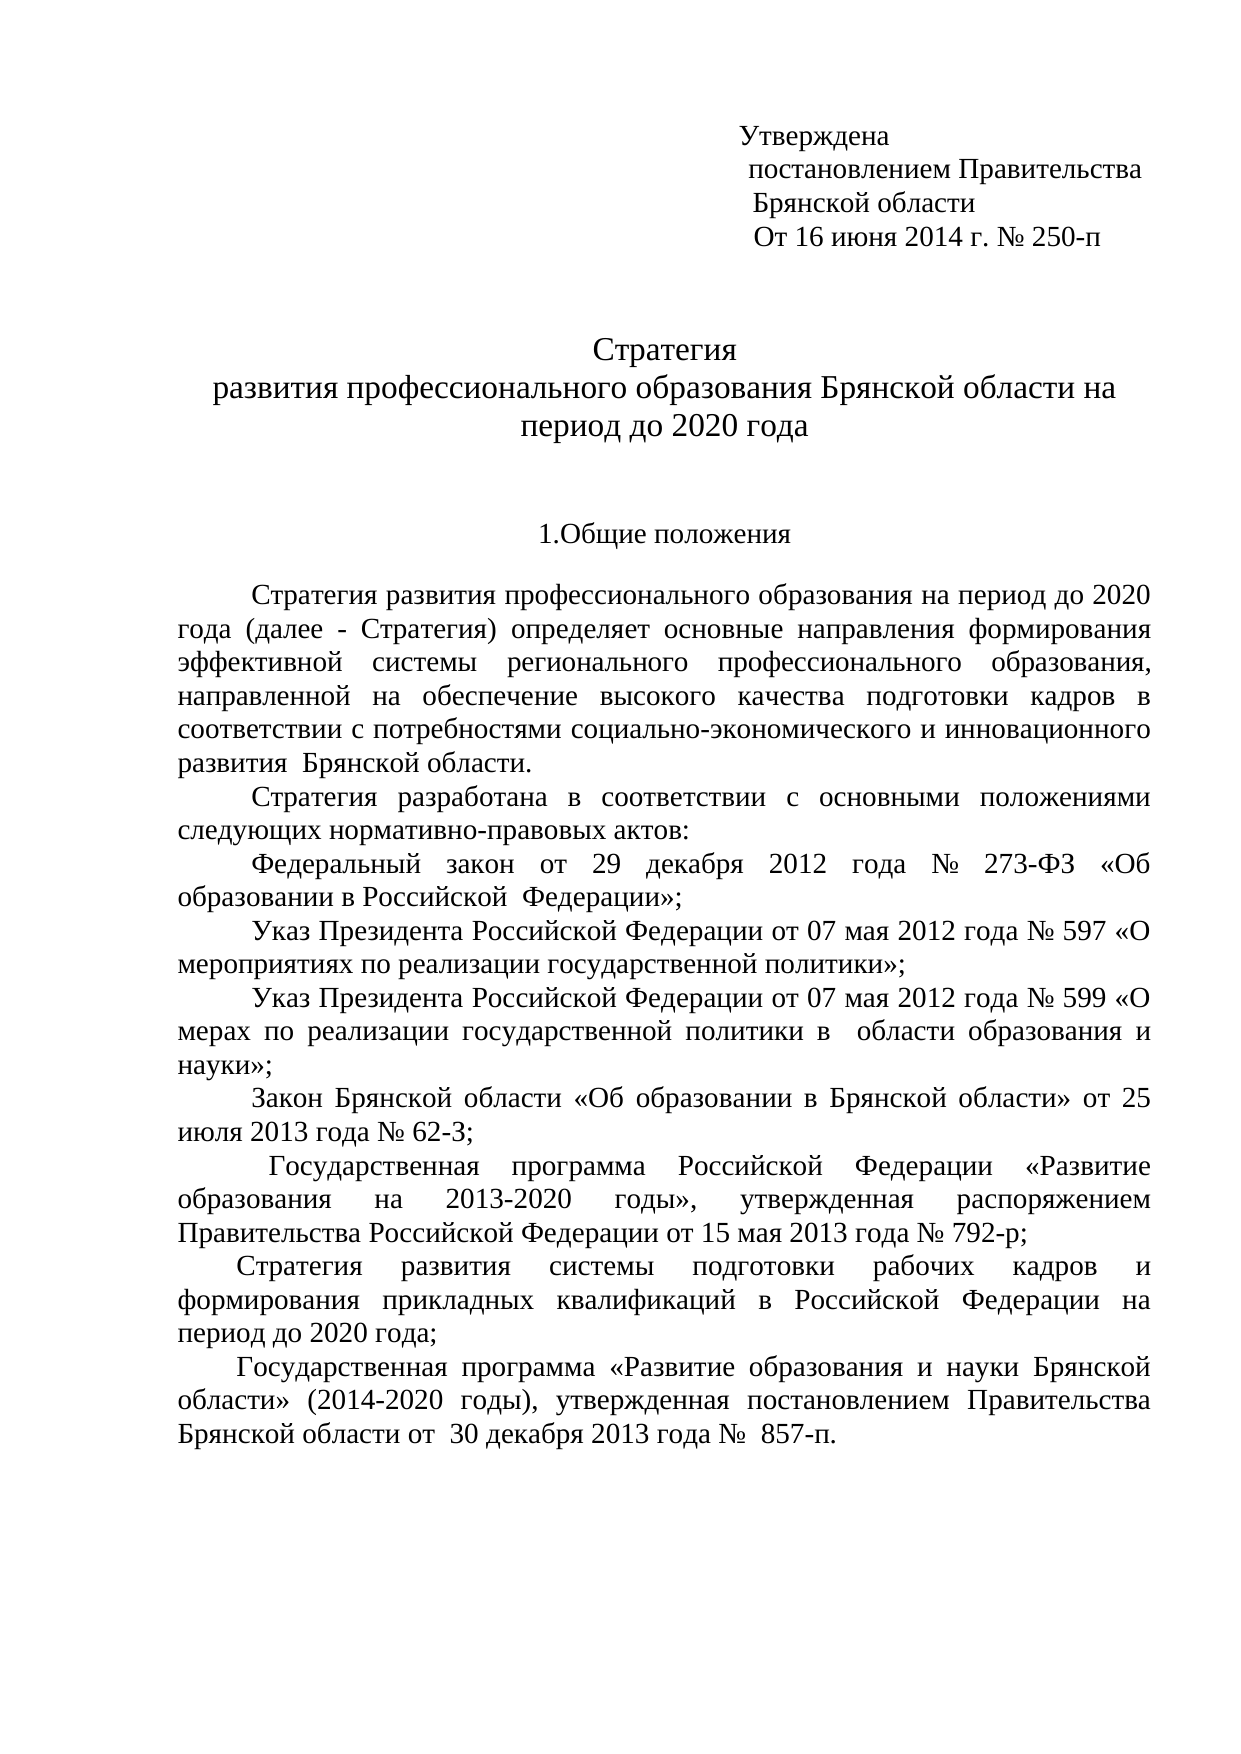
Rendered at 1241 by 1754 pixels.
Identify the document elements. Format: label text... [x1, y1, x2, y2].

text Закон Брянской области «Об образовании в Брянской области» от 25 июля 2013 года № 62-З; [177, 1081, 1152, 1148]
text Указ Президента Российской Федерации от 07 мая 2012 года № 599 «О мерах по реализации государственной политики в области образования и науки»; [177, 980, 1152, 1081]
text Стратегия развития профессионального образования на период до 2020 года (далее - Стратегия) определяет основные направления формирования эффективной системы регионального профессионального образования, направленной на обеспечение высокого качества подготовки кадров в соответствии с потребностями социально-экономического и инновационного развития Брянской области. [177, 577, 1152, 779]
text Стратегия [177, 329, 1152, 367]
text 1.Общие положения [177, 516, 1152, 549]
text Государственная программа Российской Федерации «Развитие образования на 2013-2020 годы», утвержденная распоряжением Правительства Российской Федерации от 15 мая 2013 года № 792-р; [177, 1148, 1152, 1248]
text Федеральный закон от 29 декабря 2012 года № 273-ФЗ «Об образовании в Российской Федерации»; [177, 846, 1152, 913]
text Стратегия развития системы подготовки рабочих кадров и формирования прикладных квалификаций в Российской Федерации на период до 2020 года; [177, 1248, 1152, 1349]
text Стратегия разработана в соответствии с основными положениями следующих нормативно-правовых актов: [177, 779, 1152, 846]
text Брянской области [177, 185, 1152, 219]
text Указ Президента Российской Федерации от 07 мая 2012 года № 597 «О мероприятиях по реализации государственной политики»; [177, 913, 1152, 980]
text Утверждена [177, 118, 1152, 152]
text Государственная программа «Развитие образования и науки Брянской области» (2014-2020 годы), утвержденная постановлением Правительства Брянской области от 30 декабря 2013 года № 857-п. [177, 1349, 1152, 1449]
text постановлением Правительства [177, 152, 1152, 185]
text От 16 июня 2014 г. № 250-п [177, 219, 1152, 252]
text развития профессионального образования Брянской области на период до 2020 года [177, 367, 1152, 444]
